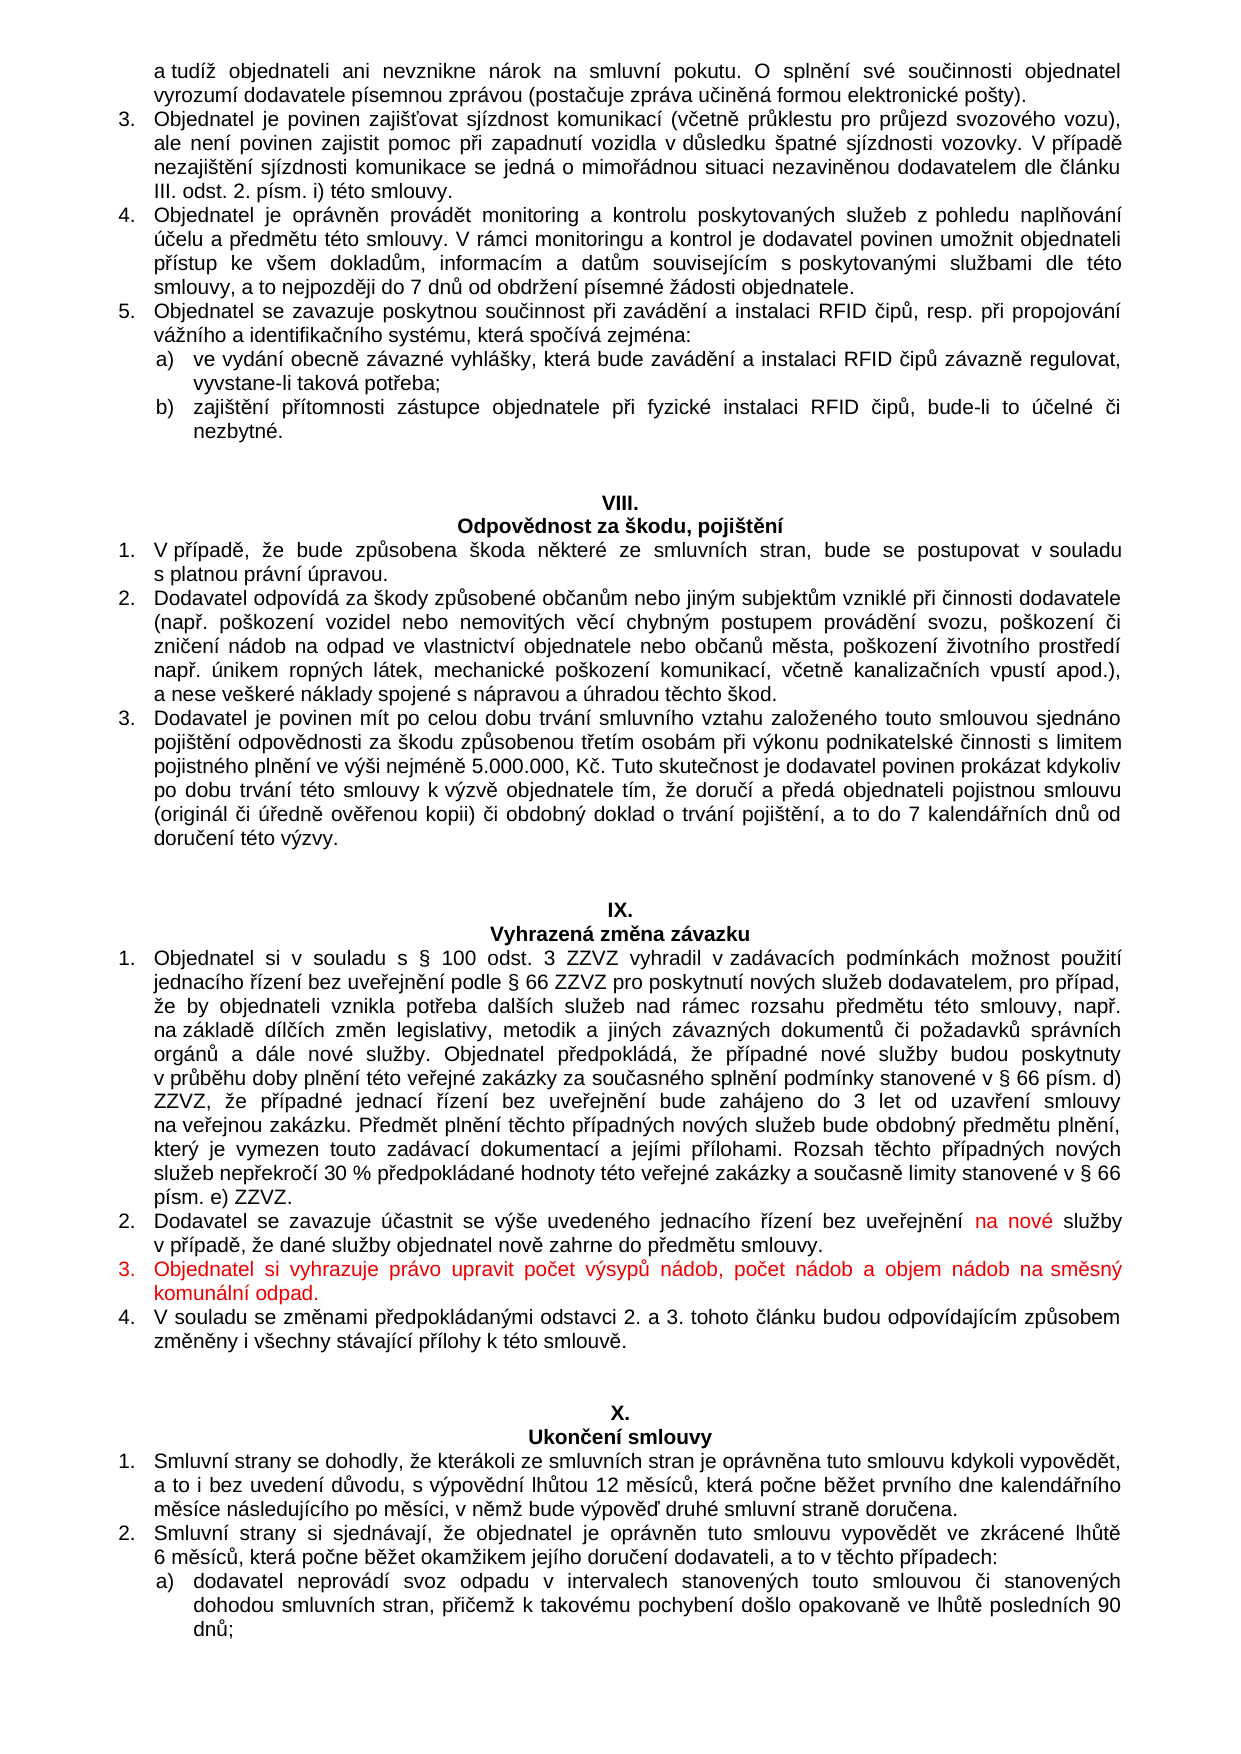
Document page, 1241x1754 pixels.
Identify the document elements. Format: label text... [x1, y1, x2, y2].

text X. [118, 1401, 1122, 1425]
list Smluvní strany se dohodly, že kterákoli ze smluvních stran je oprávněna tuto smlouvu kdykoli vypovědět, a to i bez uvedení důvodu, s výpovědní lhůtou 12 měsíců, která počne běžet prvního dne kalendářního měsíce následujícího po měsíci, v němž bude výpověď druhé smluvní straně doručena. [118, 1449, 1122, 1521]
list Dodavatel je povinen mít po celou dobu trvání smluvního vztahu založeného touto smlouvou sjednáno pojištění odpovědnosti za škodu způsobenou třetím osobám při výkonu podnikatelské činnosti s limitem pojistného plnění ve výši nejméně 5.000.000, Kč. Tuto skutečnost je dodavatel povinen prokázat kdykoliv po dobu trvání této smlouvy k výzvě objednatele tím, že doručí a předá objednateli pojistnou smlouvu (originál či úředně ověřenou kopii) či obdobný doklad o trvání pojištění, a to do 7 kalendářních dnů od doručení této výzvy. [118, 706, 1122, 850]
text Vyhrazená změna závazku [118, 922, 1122, 946]
list V případě, že bude způsobena škoda některé ze smluvních stran, bude se postupovat v souladu s platnou právní úpravou. [118, 538, 1122, 586]
list zajištění přítomnosti zástupce objednatele při fyzické instalaci RFID čipů, bude-li to účelné či nezbytné. [156, 394, 1122, 442]
list Objednatel si vyhrazuje právo upravit počet výsypů nádob, počet nádob a objem nádob na směsný komunální odpad. [118, 1257, 1122, 1305]
list Objednatel si v souladu s § 100 odst. 3 ZZVZ vyhradil v zadávacích podmínkách možnost použití jednacího řízení bez uveřejnění podle § 66 ZZVZ pro poskytnutí nových služeb dodavatelem, pro případ, že by objednateli vznikla potřeba dalších služeb nad rámec rozsahu předmětu této smlouvy, např. na základě dílčích změn legislativy, metodik a jiných závazných dokumentů či požadavků správních orgánů a dále nové služby. Objednatel předpokládá, že případné nové služby budou poskytnuty v průběhu doby plnění této veřejné zakázky za současného splnění podmínky stanovené v § 66 písm. d) ZZVZ, že případné jednací řízení bez uveřejnění bude zahájeno do 3 let od uzavření smlouvy na veřejnou zakázku. Předmět plnění těchto případných nových služeb bude obdobný předmětu plnění, který je vymezen touto zadávací dokumentací a jejími přílohami. Rozsah těchto případných nových služeb nepřekročí 30 % předpokládané hodnoty této veřejné zakázky a současně limity stanovené v § 66 písm. e) ZZVZ. [118, 946, 1122, 1209]
list dodavatel neprovádí svoz odpadu v intervalech stanovených touto smlouvou či stanovených dohodou smluvních stran, přičemž k takovému pochybení došlo opakovaně ve lhůtě posledních 90 dnů; [156, 1568, 1122, 1640]
list V souladu se změnami předpokládanými odstavci 2. a 3. tohoto článku budou odpovídajícím způsobem změněny i všechny stávající přílohy k této smlouvě. [118, 1305, 1122, 1353]
text IX. [118, 898, 1122, 922]
list Objednatel je oprávněn provádět monitoring a kontrolu poskytovaných služeb z pohledu naplňování účelu a předmětu této smlouvy. V rámci monitoringu a kontrol je dodavatel povinen umožnit objednateli přístup ke všem dokladům, informacím a datům souvisejícím s poskytovanými službami dle této smlouvy, a to nejpozději do 7 dnů od obdržení písemné žádosti objednatele. [118, 203, 1122, 299]
list Dodavatel se zavazuje účastnit se výše uvedeného jednacího řízení bez uveřejnění na nové služby v případě, že dané služby objednatel nově zahrne do předmětu smlouvy. [118, 1209, 1122, 1257]
text VIII. [118, 490, 1122, 514]
list Smluvní strany si sjednávají, že objednatel je oprávněn tuto smlouvu vypovědět ve zkrácené lhůtě 6 měsíců, která počne běžet okamžikem jejího doručení dodavateli, a to v těchto případech: [118, 1521, 1122, 1568]
list Dodavatel odpovídá za škody způsobené občanům nebo jiným subjektům vzniklé při činnosti dodavatele (např. poškození vozidel nebo nemovitých věcí chybným postupem provádění svozu, poškození či zničení nádob na odpad ve vlastnictví objednatele nebo občanů města, poškození životního prostředí např. únikem ropných látek, mechanické poškození komunikací, včetně kanalizačních vpustí apod.), a nese veškeré náklady spojené s nápravou a úhradou těchto škod. [118, 586, 1122, 706]
list Objednatel se zavazuje poskytnou součinnost při zavádění a instalaci RFID čipů, resp. při propojování vážního a identifikačního systému, která spočívá zejména: [118, 299, 1122, 347]
list ve vydání obecně závazné vyhlášky, která bude zavádění a instalaci RFID čipů závazně regulovat, vyvstane-li taková potřeba; [156, 347, 1122, 394]
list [118, 59, 1122, 107]
list Objednatel je povinen zajišťovat sjízdnost komunikací (včetně průklestu pro průjezd svozového vozu), ale není povinen zajistit pomoc při zapadnutí vozidla v důsledku špatné sjízdnosti vozovky. V případě nezajištění sjízdnosti komunikace se jedná o mimořádnou situaci nezaviněnou dodavatelem dle článku III. odst. 2. písm. i) této smlouvy. [118, 107, 1122, 203]
text Ukončení smlouvy [118, 1425, 1122, 1449]
text Odpovědnost za škodu, pojištění [118, 514, 1122, 538]
